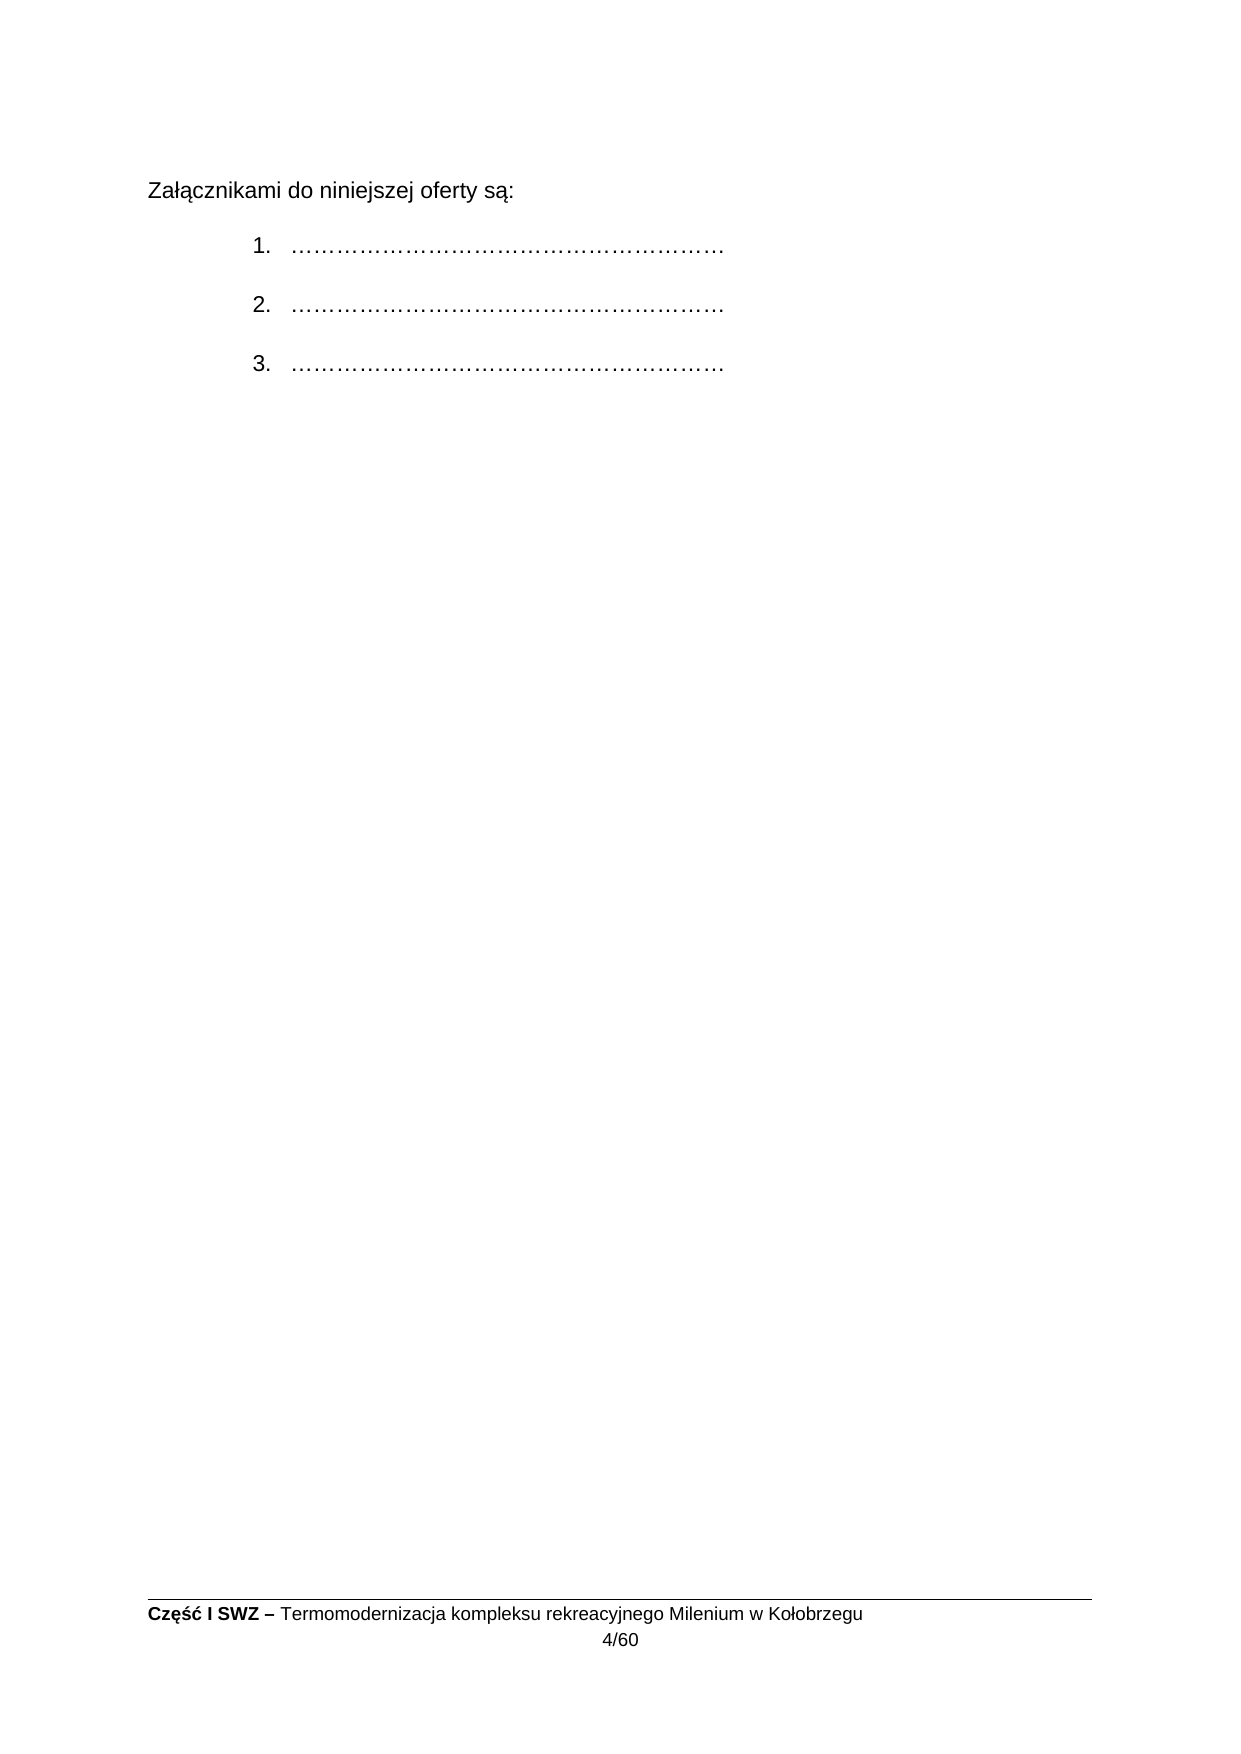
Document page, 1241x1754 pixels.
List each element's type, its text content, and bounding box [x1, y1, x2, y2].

list ………………………………………………… [252, 232, 1092, 259]
list ………………………………………………… [252, 350, 1092, 377]
list ………………………………………………… [252, 291, 1092, 318]
text Załącznikami do niniejszej oferty są: [148, 177, 1092, 203]
